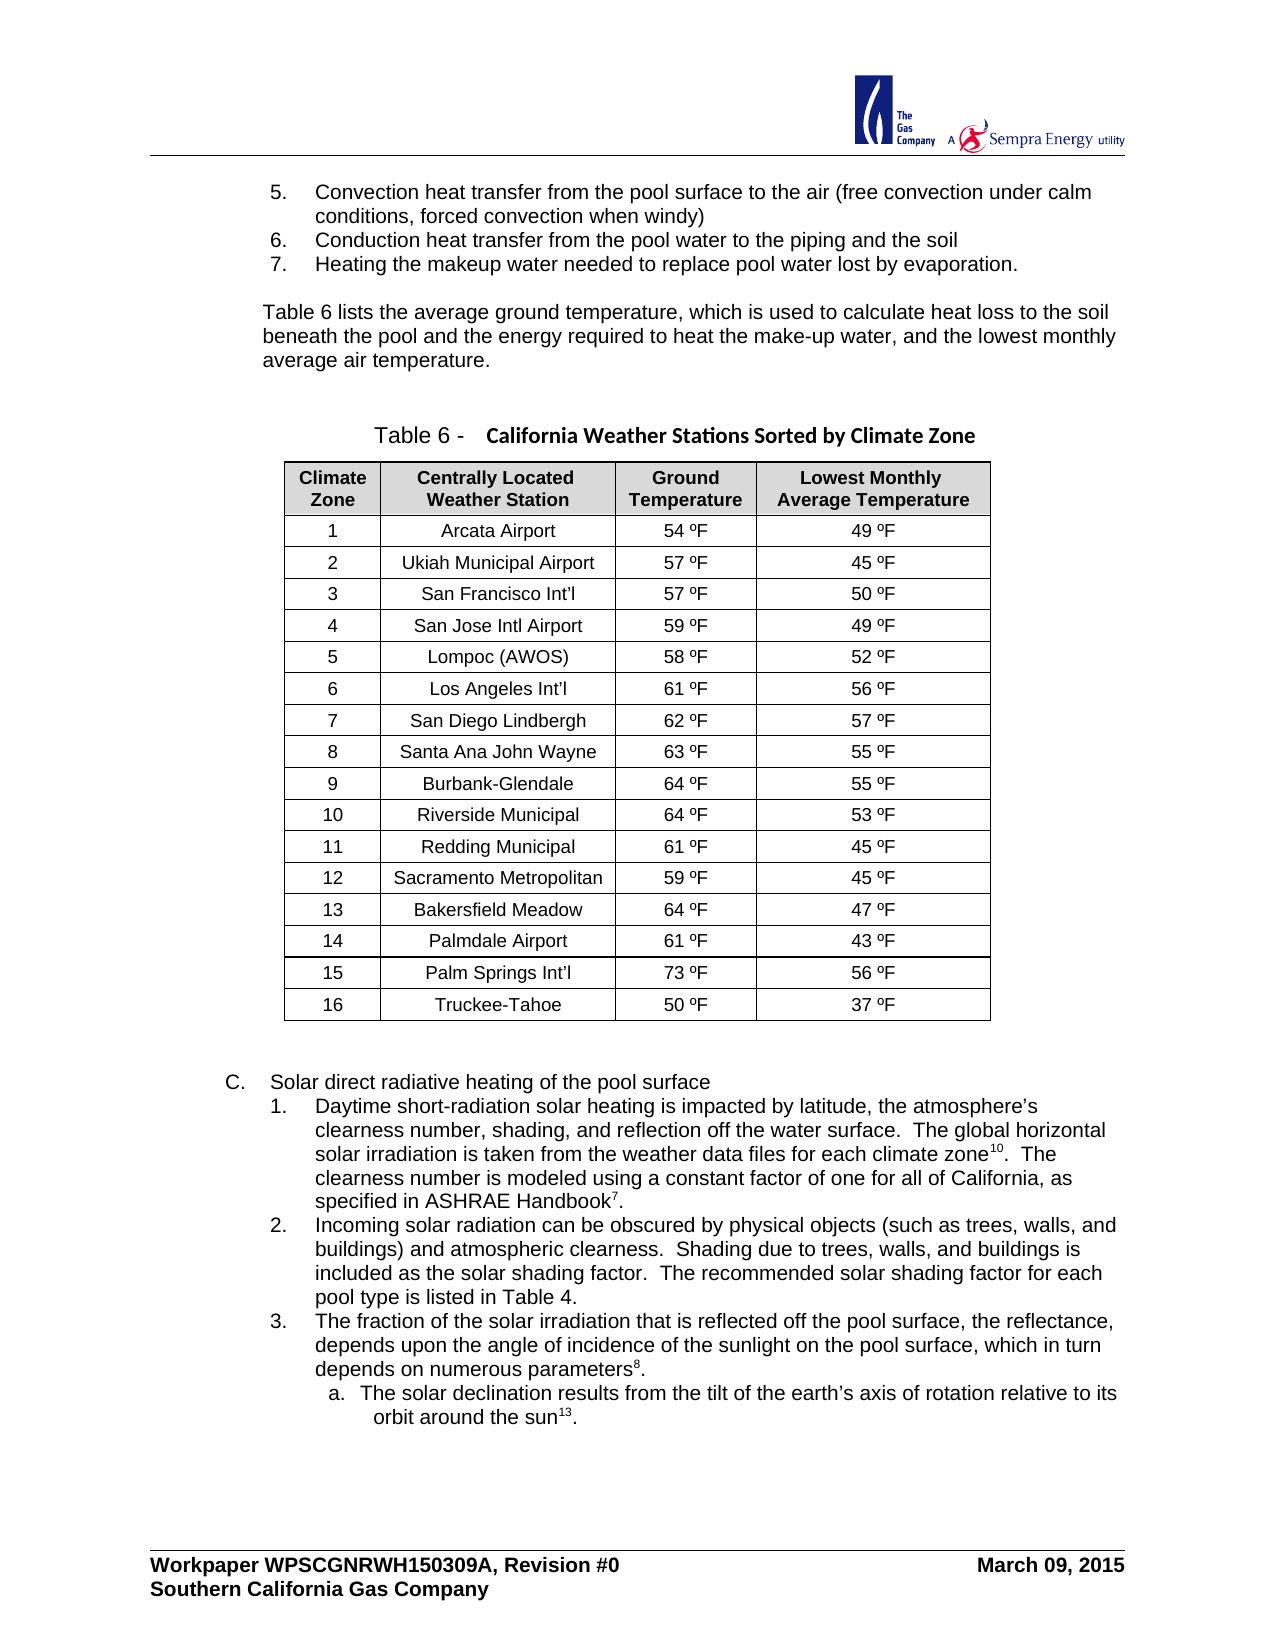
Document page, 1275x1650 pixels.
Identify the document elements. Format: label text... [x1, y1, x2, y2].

table_cell San Jose Intl Airport [381, 610, 615, 641]
table_cell 10 [285, 800, 380, 830]
table_cell 11 [285, 831, 380, 862]
list Convection heat transfer from the pool surface to the air (free convection under calm conditions, forced convection when windy) [270, 180, 1125, 228]
text Table 6 lists the average ground temperature, which is used to calculate heat loss to the soil beneath the pool and the energy required to heat the make-up water, and the lowest monthly average air temperature. [262, 300, 1125, 372]
table_cell 50 ºF [757, 579, 990, 609]
table_cell 61 ºF [616, 926, 756, 956]
table_header Ground Temperature [616, 463, 756, 514]
list Heating the makeup water needed to replace pool water lost by evaporation. [270, 252, 1125, 276]
table_cell 49 ºF [757, 516, 990, 546]
table_cell 2 [285, 547, 380, 578]
list Incoming solar radiation can be obscured by physical objects (such as trees, walls, and buildings) and atmospheric clearness. Shading due to trees, walls, and buildings is included as the solar shading factor. The recommended solar shading factor for each pool type is listed in Table 4. [270, 1213, 1125, 1309]
table_cell 3 [285, 579, 380, 609]
table_cell 45 ºF [757, 547, 990, 578]
table_cell Riverside Municipal [381, 800, 615, 830]
table_cell 57 ºF [616, 547, 756, 578]
table_cell Redding Municipal [381, 831, 615, 862]
table_header Centrally Located Weather Station [381, 463, 615, 514]
table_cell 55 ºF [757, 736, 990, 767]
list The fraction of the solar irradiation that is reflected off the pool surface, the reflectance, depends upon the angle of incidence of the sunlight on the pool surface, which in turn depends on numerous parameters. [270, 1309, 1125, 1381]
table_cell 73 ºF [616, 958, 756, 988]
table_cell 47 ºF [757, 894, 990, 925]
table_cell 56 ºF [757, 673, 990, 704]
table_cell 61 ºF [616, 831, 756, 862]
table_cell 8 [285, 736, 380, 767]
table_cell 49 ºF [757, 610, 990, 641]
table_cell 59 ºF [616, 610, 756, 641]
table_header Lowest Monthly Average Temperature [757, 463, 990, 514]
table_cell Burbank-Glendale [381, 768, 615, 798]
list Conduction heat transfer from the pool water to the piping and the soil [270, 228, 1125, 252]
table_cell 57 ºF [757, 705, 990, 735]
table_cell 50 ºF [616, 989, 756, 1019]
table_cell 15 [285, 958, 380, 988]
table_cell Palm Springs Int’l [381, 958, 615, 988]
table_cell 45 ºF [757, 831, 990, 862]
table_cell 16 [285, 989, 380, 1019]
table_cell 5 [285, 642, 380, 672]
list Daytime short-radiation solar heating is impacted by latitude, the atmosphere’s clearness number, shading, and reflection off the water surface. The global horizontal solar irradiation is taken from the weather data files for each climate zone10. The clearness number is modeled using a constant factor of one for all of California, as specified in ASHRAE Handbook. [270, 1093, 1125, 1213]
table_cell 13 [285, 894, 380, 925]
list Solar direct radiative heating of the pool surface [225, 1069, 1125, 1093]
table_cell 57 ºF [616, 579, 756, 609]
table_cell 54 ºF [616, 516, 756, 546]
table_cell 64 ºF [616, 768, 756, 798]
table_cell Palmdale Airport [381, 926, 615, 956]
table_header Climate Zone [285, 463, 380, 514]
table_cell 59 ºF [616, 863, 756, 893]
table_cell 63 ºF [616, 736, 756, 767]
table_cell 9 [285, 768, 380, 798]
table_cell 53 ºF [757, 800, 990, 830]
table_cell 62 ºF [616, 705, 756, 735]
table_cell 45 ºF [757, 863, 990, 893]
table_cell 4 [285, 610, 380, 641]
table_cell 61 ºF [616, 673, 756, 704]
table_cell Arcata Airport [381, 516, 615, 546]
table_cell Bakersfield Meadow [381, 894, 615, 925]
table_cell Ukiah Municipal Airport [381, 547, 615, 578]
table_cell 52 ºF [757, 642, 990, 672]
table_cell San Diego Lindbergh [381, 705, 615, 735]
table_cell 12 [285, 863, 380, 893]
table_cell 1 [285, 516, 380, 546]
table_cell 64 ºF [616, 800, 756, 830]
table_cell 6 [285, 673, 380, 704]
table_cell Lompoc (AWOS) [381, 642, 615, 672]
table_cell 55 ºF [757, 768, 990, 798]
list The solar declination results from the tilt of the earth’s axis of rotation relative to its orbit around the sun13. [328, 1381, 1125, 1429]
table_cell 64 ºF [616, 894, 756, 925]
table_cell 7 [285, 705, 380, 735]
table_cell San Francisco Int’l [381, 579, 615, 609]
table_cell 43 ºF [757, 926, 990, 956]
table_cell Sacramento Metropolitan [381, 863, 615, 893]
table_cell Santa Ana John Wayne [381, 736, 615, 767]
list California Weather Stations Sorted by Climate Zone [225, 421, 1125, 449]
table_cell 37 ºF [757, 989, 990, 1019]
table_cell Los Angeles Int’l [381, 673, 615, 704]
table_cell Truckee-Tahoe [381, 989, 615, 1019]
table_cell 14 [285, 926, 380, 956]
table_cell 56 ºF [757, 958, 990, 988]
table_cell 58 ºF [616, 642, 756, 672]
